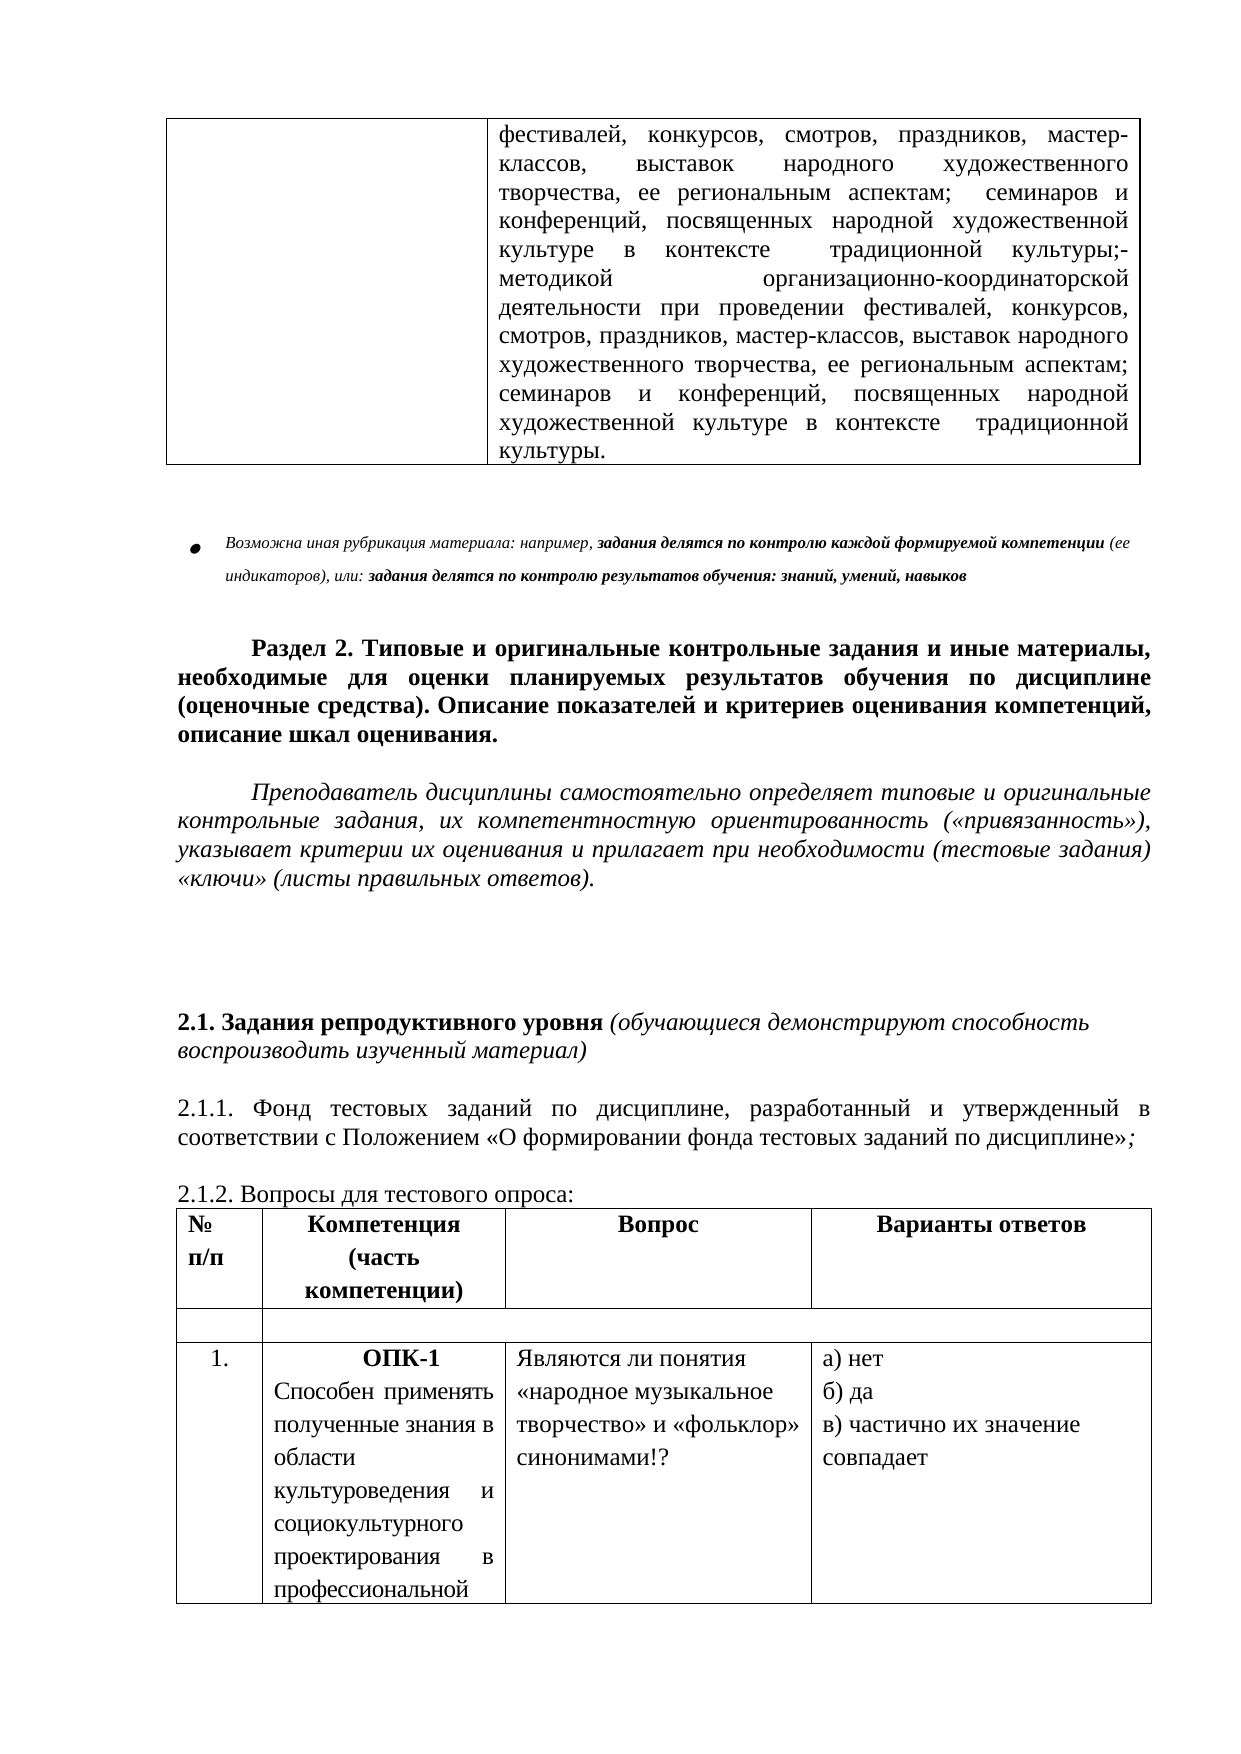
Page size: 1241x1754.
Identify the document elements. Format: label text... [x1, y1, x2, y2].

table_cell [812, 1343, 1151, 1603]
table_header Варианты ответов [812, 1209, 1151, 1308]
table_header Вопрос [506, 1209, 811, 1308]
text Преподаватель дисциплины самостоятельно определяет типовые и оригинальные контрольные задания, их компетентностную ориентированность («привязанность»), указывает критерии их оценивания и прилагает при необходимости (тестовые задания) «ключи» (листы правильных ответов). [177, 777, 1152, 892]
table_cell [488, 119, 1139, 464]
text 2.1. Задания репродуктивного уровня (обучающиеся демонстрируют способность воспроизводить изученный материал) [177, 1007, 1152, 1064]
text 2.1.2. Вопросы для тестового опроса: [177, 1179, 1152, 1208]
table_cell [506, 1343, 811, 1603]
table_header № п/п [177, 1209, 262, 1308]
text Раздел 2. Типовые и оригинальные контрольные задания и иные материалы, необходимые для оценки планируемых результатов обучения по дисциплине (оценочные средства). Описание показателей и критериев оценивания компетенций, описание шкал оценивания. [177, 633, 1152, 748]
table_cell [263, 1309, 1151, 1342]
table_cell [263, 1343, 505, 1603]
text 2.1.1. Фонд тестовых заданий по дисциплине, разработанный и утвержденный в соответствии с Положением «О формировании фонда тестовых заданий по дисциплине»; [177, 1093, 1152, 1151]
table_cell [167, 119, 487, 464]
list Возможна иная рубрикация материала: например, задания делятся по контролю каждой формируемой компетенции (ее индикаторов), или: задания делятся по контролю результатов обучения: знаний, умений, навыков [188, 532, 1152, 599]
table_cell 1. [177, 1343, 262, 1603]
table_cell [177, 1309, 262, 1342]
table_header Компетенция (часть компетенции) [263, 1209, 505, 1308]
